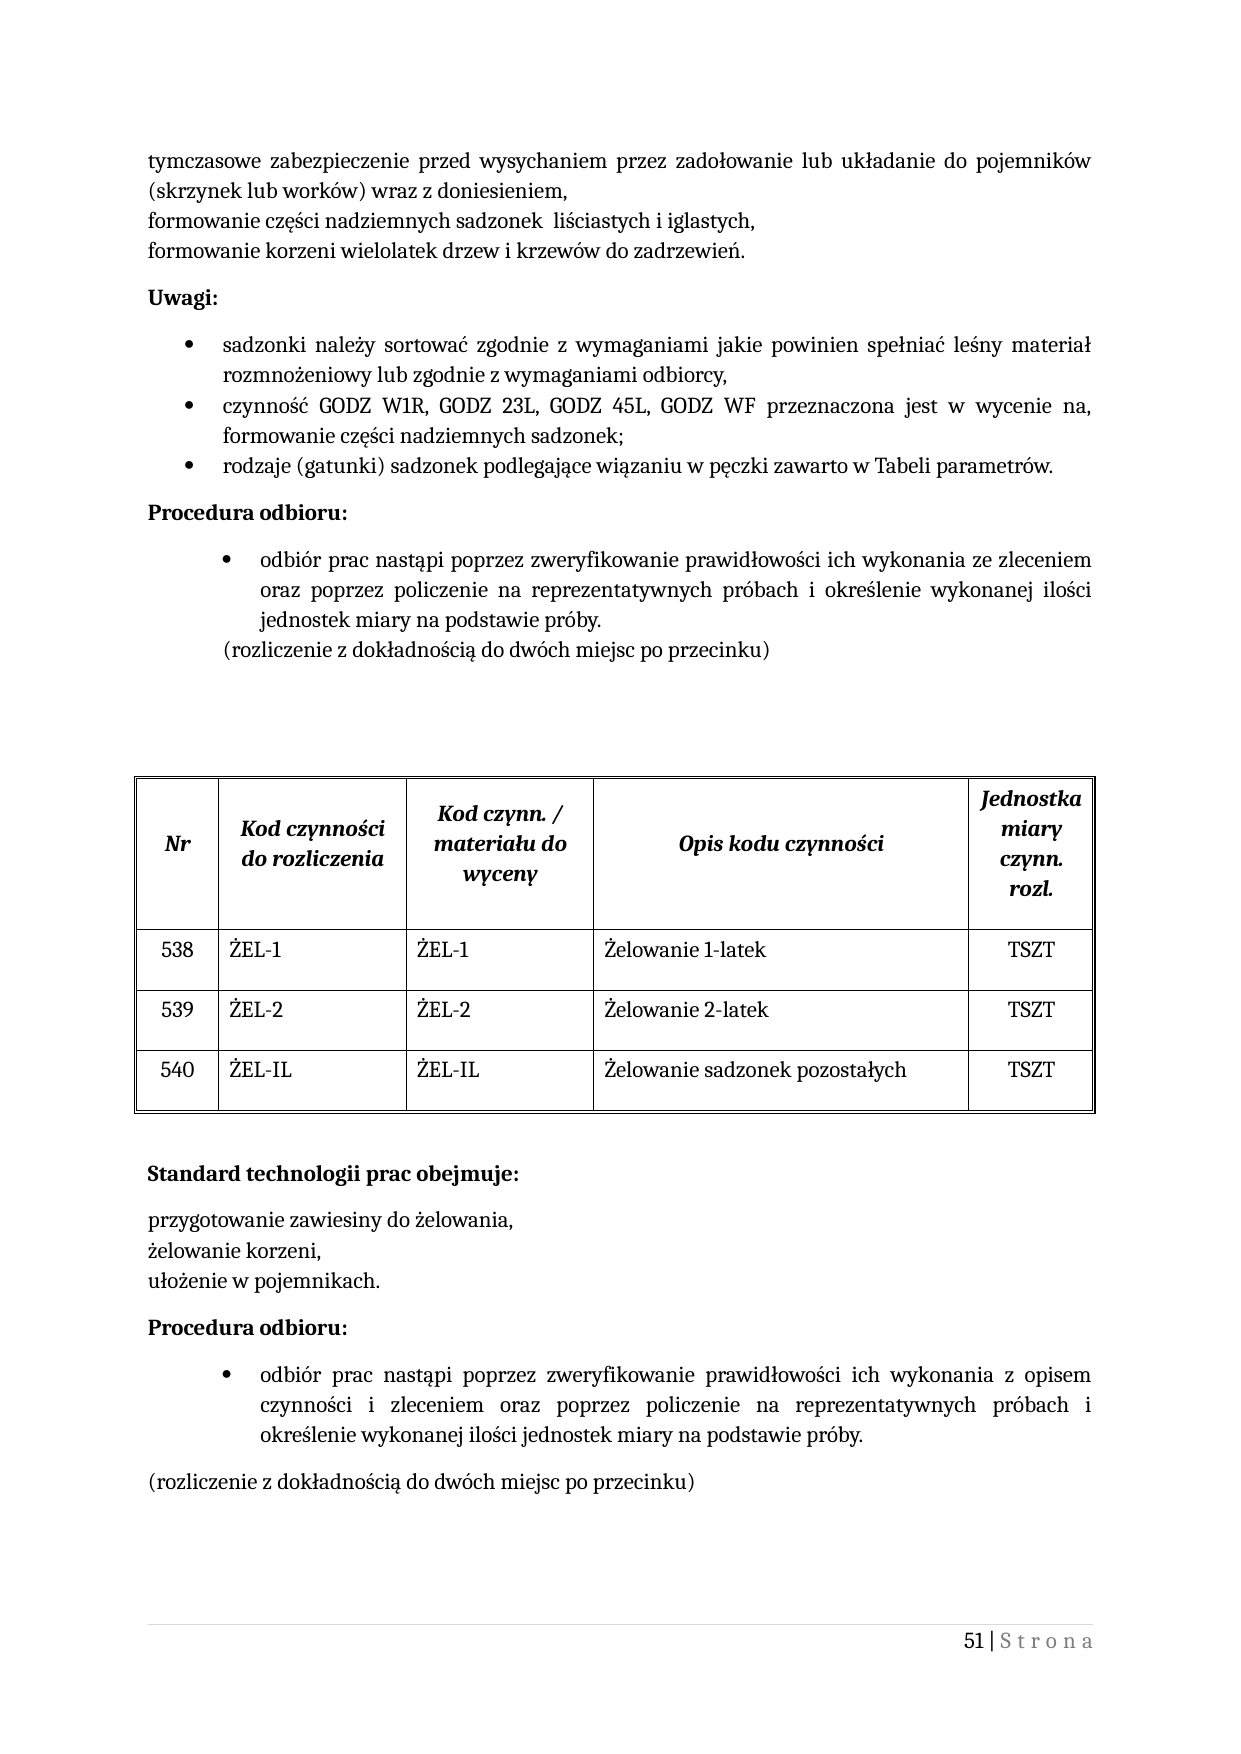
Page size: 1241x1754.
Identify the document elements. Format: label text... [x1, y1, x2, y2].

text (rozliczenie z dokładnością do dwóch miejsc po przecinku) [148, 1469, 1093, 1495]
table_cell ŻEL-1 [407, 930, 593, 989]
list ułożenie w pojemnikach. [148, 1268, 1093, 1294]
list odbiór prac nastąpi poprzez zweryfikowanie prawidłowości ich wykonania ze zleceniem oraz poprzez policzenie na reprezentatywnych próbach i określenie wykonanej ilości jednostek miary na podstawie próby. [223, 547, 1093, 633]
list przygotowanie zawiesiny do żelowania, [148, 1207, 1093, 1234]
text Procedura odbioru: [148, 1314, 1093, 1341]
table_cell Żelowanie sadzonek pozostałych [594, 1051, 968, 1110]
table_cell 539 [137, 991, 218, 1050]
table_cell TSZT [969, 991, 1092, 1050]
text Uwagi: [148, 285, 1093, 311]
table_cell TSZT [969, 1051, 1092, 1110]
list czynność GODZ W1R, GODZ 23L, GODZ 45L, GODZ WF przeznaczona jest w wycenie na, formowanie części nadziemnych sadzonek; [185, 392, 1093, 449]
table_header Opis kodu czynności [594, 779, 968, 929]
list odbiór prac nastąpi poprzez zweryfikowanie prawidłowości ich wykonania z opisem czynności i zleceniem oraz poprzez policzenie na reprezentatywnych próbach i określenie wykonanej ilości jednostek miary na podstawie próby. [223, 1361, 1093, 1448]
table_header Nr [137, 779, 218, 929]
table_header Kod czynn. / materiału do wyceny [407, 779, 593, 929]
table_cell Żelowanie 2-latek [594, 991, 968, 1050]
list formowanie korzeni wielolatek drzew i krzewów do zadrzewień. [148, 238, 1093, 264]
table_cell ŻEL-IL [407, 1051, 593, 1110]
table_header Jednostka miary czynn. rozl. [969, 779, 1092, 929]
list rodzaje (gatunki) sadzonek podlegające wiązaniu w pęczki zawarto w Tabeli parametrów. [185, 453, 1093, 479]
table_cell TSZT [969, 930, 1092, 989]
text Procedura odbioru: [148, 500, 1093, 526]
table_header Kod czynności do rozliczenia [219, 779, 406, 929]
table_cell Żelowanie 1-latek [594, 930, 968, 989]
list (rozliczenie z dokładnością do dwóch miejsc po przecinku) [223, 637, 1093, 663]
list żelowanie korzeni, [148, 1237, 1093, 1264]
table_cell ŻEL-2 [407, 991, 593, 1050]
table_cell ŻEL-2 [219, 991, 406, 1050]
table_cell 538 [137, 930, 218, 989]
list sadzonki należy sortować zgodnie z wymaganiami jakie powinien spełniać leśny materiał rozmnożeniowy lub zgodnie z wymaganiami odbiorcy, [185, 332, 1093, 388]
list formowanie części nadziemnych sadzonek liściastych i iglastych, [148, 208, 1093, 234]
table_cell 540 [137, 1051, 218, 1110]
list tymczasowe zabezpieczenie przed wysychaniem przez zadołowanie lub układanie do pojemników (skrzynek lub worków) wraz z doniesieniem, [148, 148, 1093, 204]
table_cell ŻEL-1 [219, 930, 406, 989]
table_cell ŻEL-IL [219, 1051, 406, 1110]
text Standard technologii prac obejmuje: [148, 1160, 1093, 1187]
